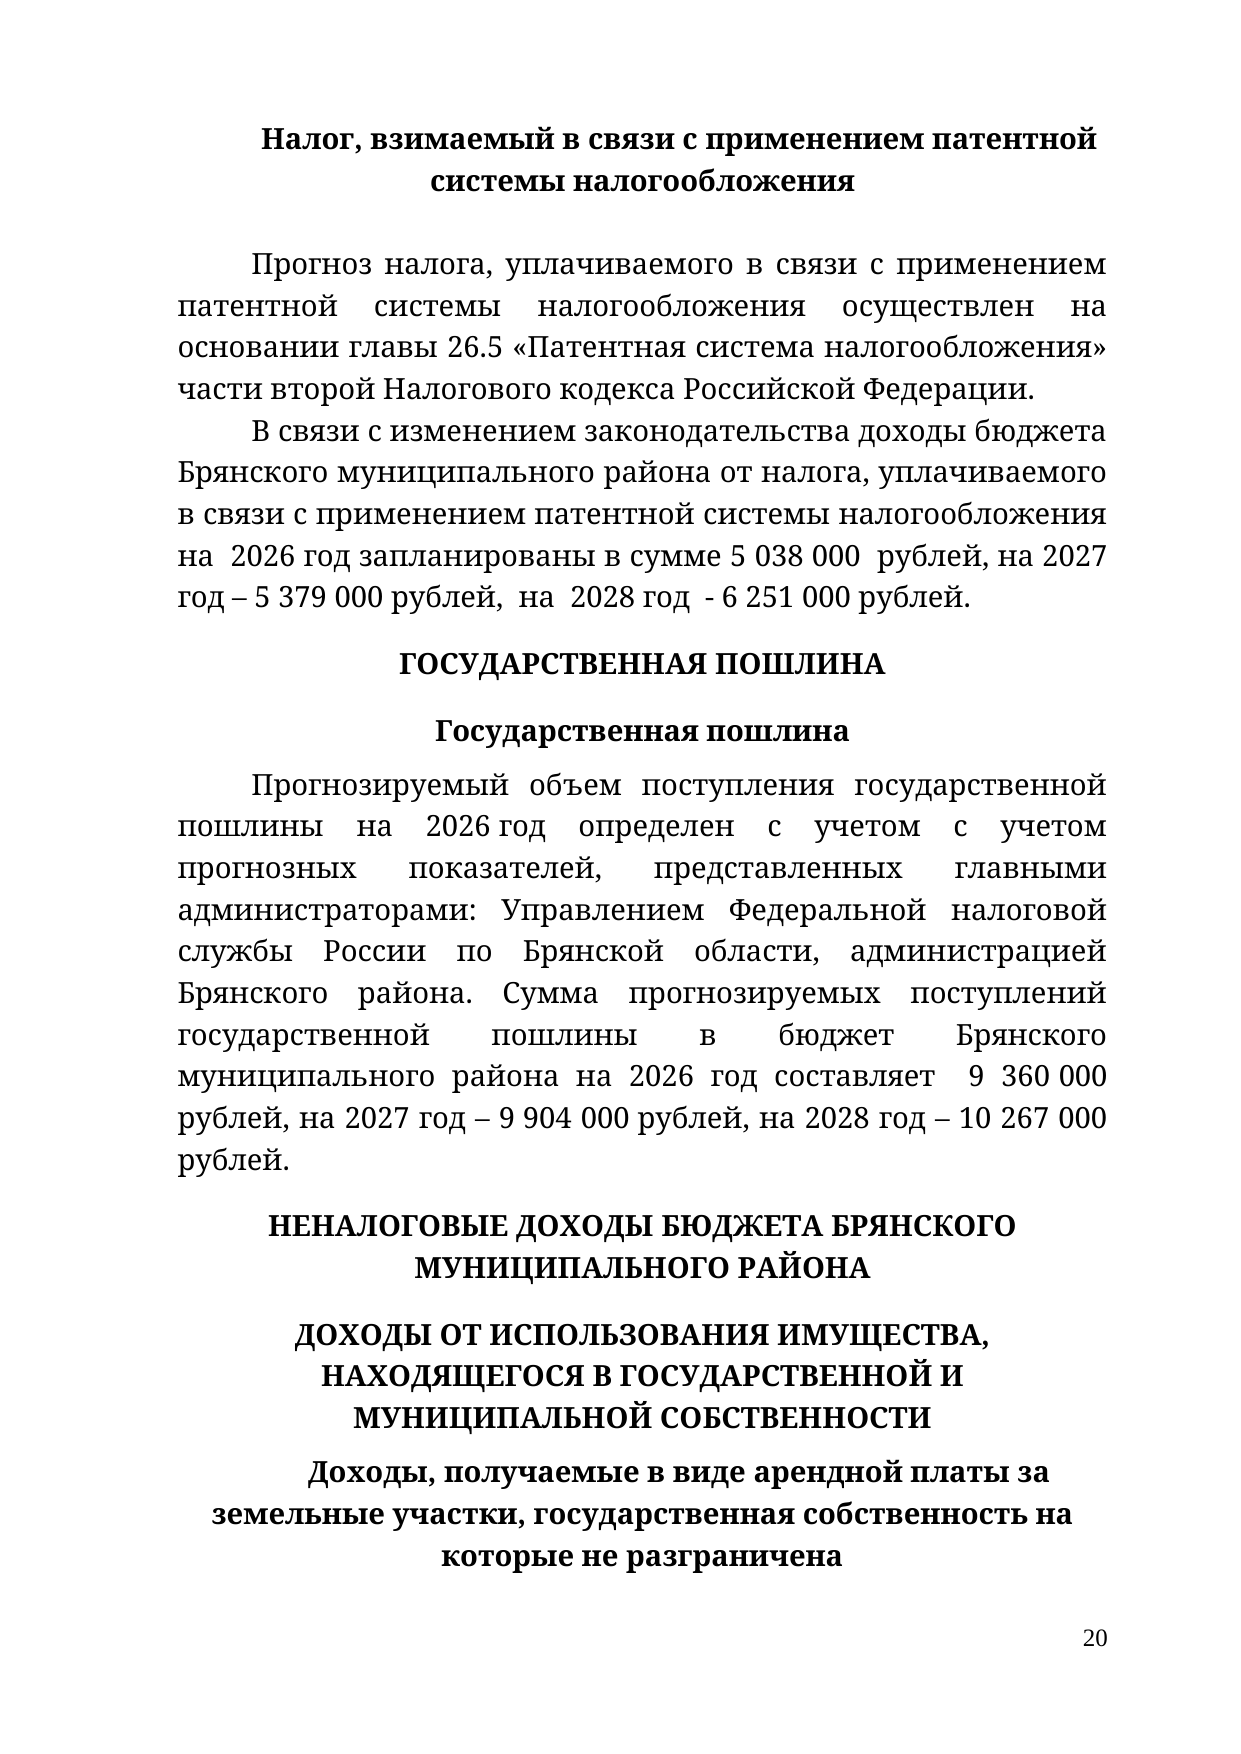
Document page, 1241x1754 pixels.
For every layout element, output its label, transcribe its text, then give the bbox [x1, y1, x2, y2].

text НЕНАЛОГОВЫЕ ДОХОДЫ БЮДЖЕТА БРЯНСКОГО МУНИЦИПАЛЬНОГО РАЙОНА [177, 1206, 1107, 1287]
text В связи с изменением законодательства доходы бюджета Брянского муниципального района от налога, уплачиваемого в связи с применением патентной системы налогообложения на 2026 год запланированы в сумме 5 038 000 рублей, на 2027 год – 5 379 000 рублей, на 2028 год - 6 251 000 рублей. [177, 410, 1107, 616]
text Доходы, получаемые в виде арендной платы за земельные участки, государственная собственность на которые не разграничена [177, 1451, 1107, 1574]
text ДОХОДЫ ОТ ИСПОЛЬЗОВАНИЯ ИМУЩЕСТВА, НАХОДЯЩЕГОСЯ В ГОСУДАРСТВЕННОЙ И МУНИЦИПАЛЬНОЙ СОБСТВЕННОСТИ [177, 1314, 1107, 1437]
text Прогноз налога, уплачиваемого в связи с применением патентной системы налогообложения осуществлен на основании главы 26.5 «Патентная система налогообложения» части второй Налогового кодекса Российской Федерации. [177, 243, 1107, 408]
text Прогнозируемый объем поступления государственной пошлины на 2026 год определен с учетом с учетом прогнозных показателей, представленных главными администраторами: Управлением Федеральной налоговой службы России по Брянской области, администрацией Брянского района. Сумма прогнозируемых поступлений государственной пошлины в бюджет Брянского муниципального района на 2026 год составляет 9 360 000 рублей, на 2027 год – 9 904 000 рублей, на 2028 год – 10 267 000 рублей. [177, 764, 1107, 1179]
text ГОСУДАРСТВЕННАЯ ПОШЛИНА [177, 643, 1107, 683]
text Государственная пошлина [177, 710, 1107, 749]
text Налог, взимаемый в связи с применением патентной системы налогообложения [177, 118, 1107, 199]
